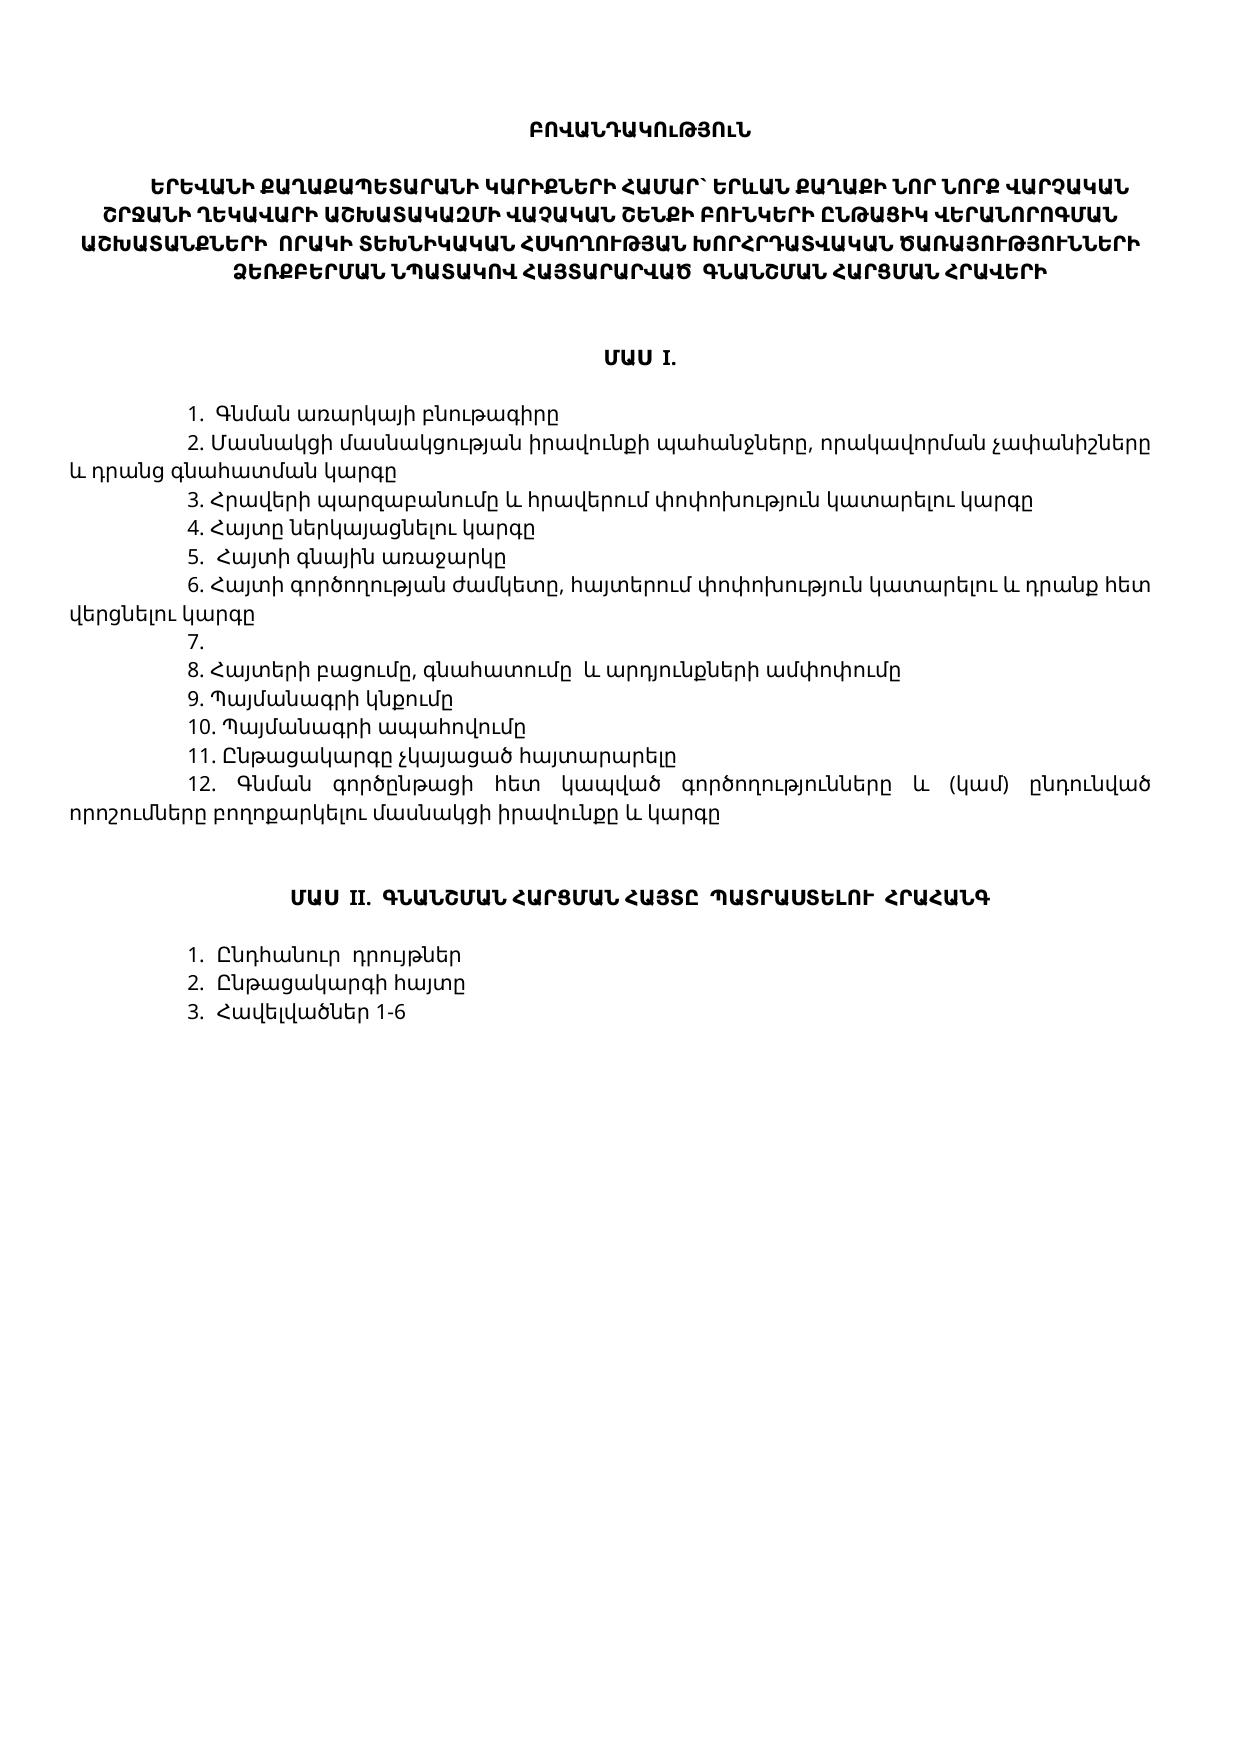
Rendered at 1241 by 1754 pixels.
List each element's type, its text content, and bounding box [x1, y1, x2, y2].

text 6. Հայտի գործողության ժամկետը, հայտերում փոփոխություն կատարելու և դրանք հետ վերցնելու կարգը [69, 570, 1152, 627]
text 8. Հայտերի բացումը, գնահատումը և արդյունքների ամփոփումը [69, 656, 1152, 684]
text 3. Հրավերի պարզաբանումը և հրավերում փոփոխություն կատարելու կարգը [69, 485, 1152, 513]
text 9. Պայմանագրի կնքումը [69, 684, 1152, 712]
text 11. Ընթացակարգը չկայացած հայտարարելը [69, 741, 1152, 769]
text 2. Ընթացակարգի հայտը [69, 968, 1152, 997]
text ՄԱՍ II. ԳՆԱՆՇՄԱՆ ՀԱՐՑՄԱՆ ՀԱՅՏԸ ՊԱՏՐԱՍՏԵԼՈՒ ՀՐԱՀԱՆԳ [69, 883, 1152, 911]
text 4. Հայտը ներկայացնելու կարգը [69, 513, 1152, 542]
text 1. Գնման առարկայի բնութագիրը [69, 399, 1152, 428]
text 12. Գնման գործընթացի հետ կապված գործողությունները և (կամ) ընդունված որոշումները բողոքարկելու մասնակցի իրավունքը և կարգը [69, 769, 1152, 826]
text ՄԱՍ I. [69, 343, 1152, 371]
text ԵՐԵՎԱՆԻ ՔԱՂԱՔԱՊԵՏԱՐԱՆԻ ԿԱՐԻՔՆԵՐԻ ՀԱՄԱՐ` ԵՐևԱՆ ՔԱՂԱՔԻ ՆՈՐ ՆՈՐՔ ՎԱՐՉԱԿԱՆ ՇՐՋԱՆԻ ՂԵԿԱՎԱՐԻ ԱՇԽԱՏԱԿԱԶՄԻ ՎԱՉԱԿԱՆ ՇԵՆՔԻ ԲՈՒՆԿԵՐԻ ԸՆԹԱՑԻԿ ՎԵՐԱՆՈՐՈԳՄԱՆ ԱՇԽԱՏԱՆՔՆԵՐԻ ՈՐԱԿԻ ՏԵԽՆԻԿԱԿԱՆ ՀՍԿՈՂՈՒԹՅԱՆ ԽՈՐՀՐԴԱՏՎԱԿԱՆ ԾԱՌԱՅՈՒԹՅՈՒՆՆԵՐԻ [69, 172, 1152, 257]
text 7. [69, 627, 1152, 656]
text 1. Ընդհանուր դրույթներ [69, 940, 1152, 968]
text 5. Հայտի գնային առաջարկը [69, 542, 1152, 570]
text 3. Հավելվածներ 1-6 [69, 997, 1152, 1025]
text 2. Մասնակցի մասնակցության իրավունքի պահանջները, որակավորման չափանիշները և դրանց գնահատման կարգը [69, 428, 1152, 485]
text ՁԵՌՔԲԵՐՄԱՆ ՆՊԱՏԱԿՈՎ ՀԱՅՏԱՐԱՐՎԱԾ ԳՆԱՆՇՄԱՆ ՀԱՐՑՄԱՆ ՀՐԱՎԵՐԻ [69, 257, 1152, 286]
text ԲՈՎԱՆԴԱԿՈւԹՅՈւՆ [69, 115, 1152, 144]
text 10. Պայմանագրի ապահովումը [69, 712, 1152, 741]
